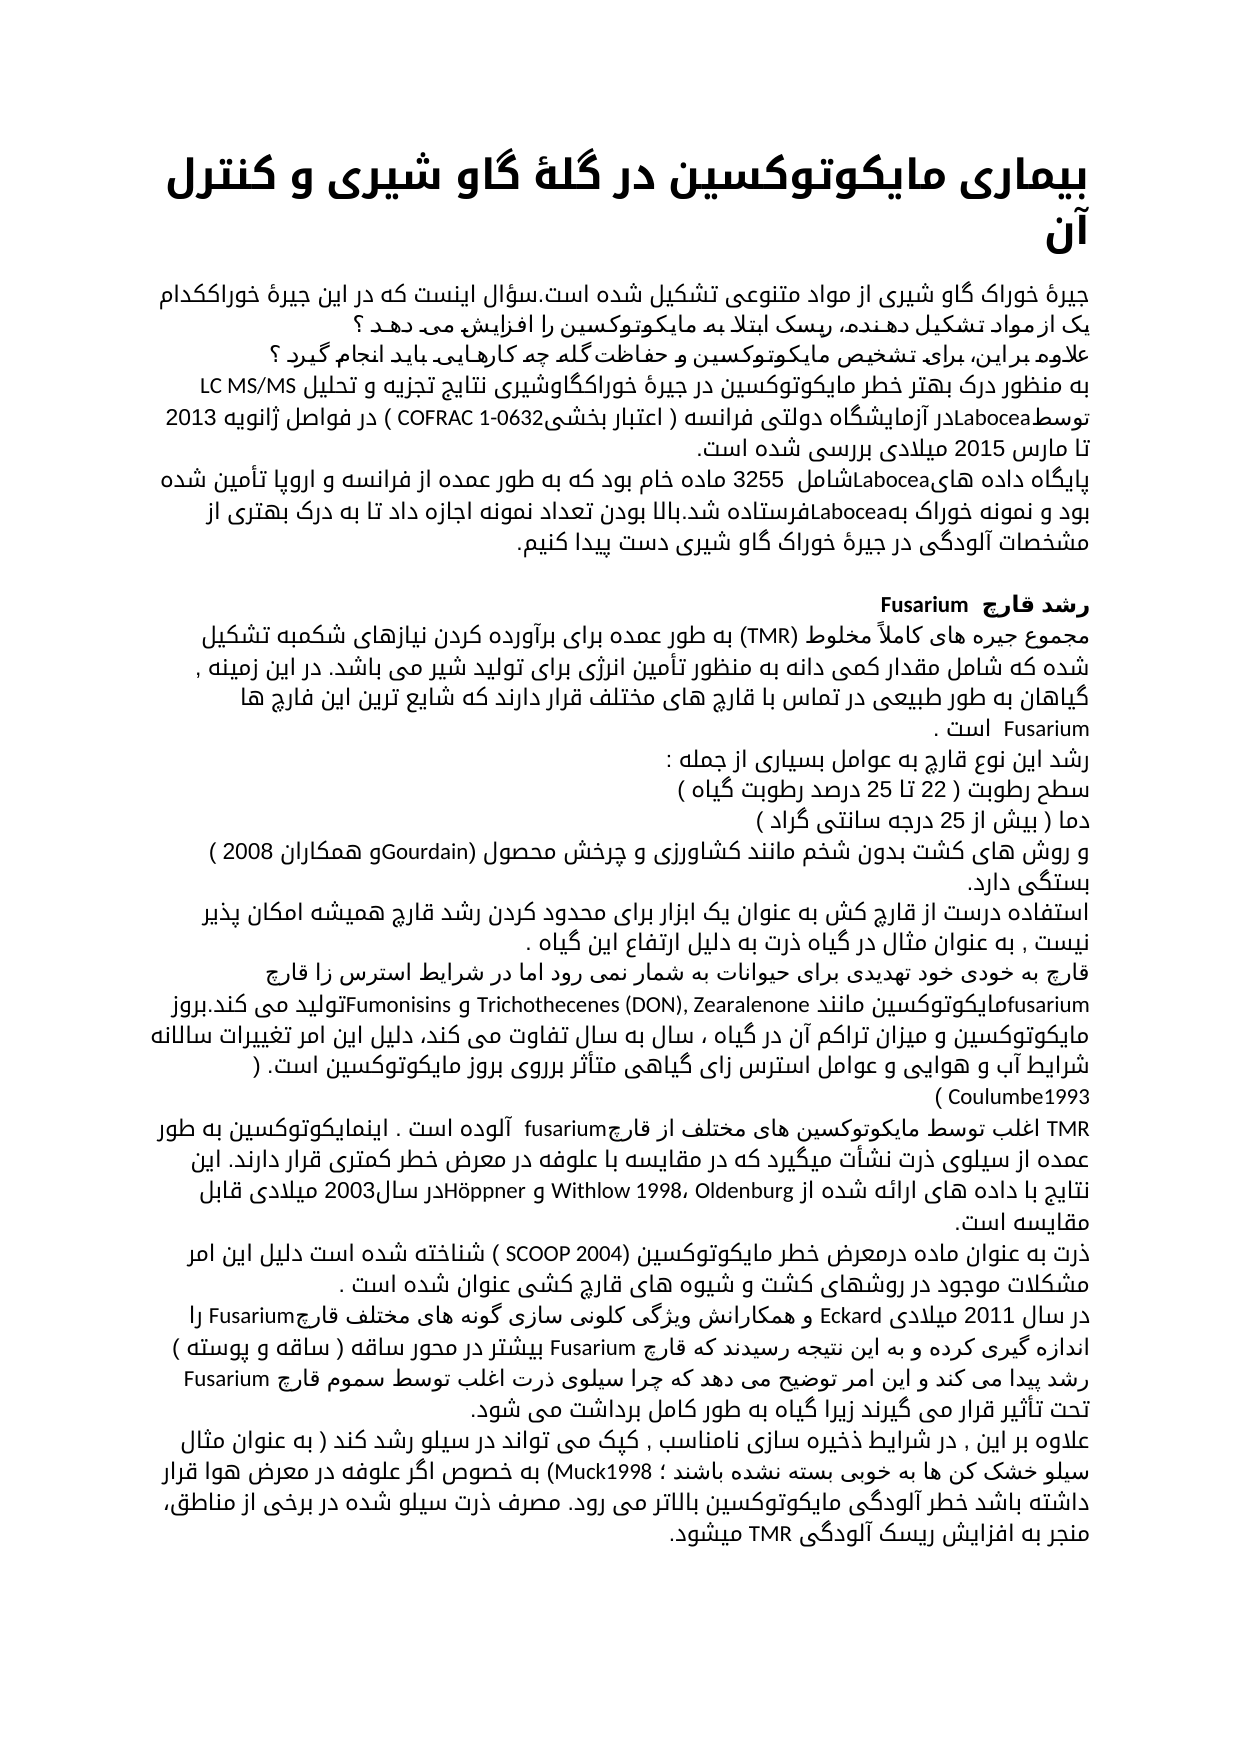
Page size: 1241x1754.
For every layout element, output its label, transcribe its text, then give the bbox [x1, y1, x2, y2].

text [150, 281, 1090, 1577]
text بیماری مایکوتوکسین در گلۀ گاو شیری و کنترل آن [150, 150, 1090, 253]
